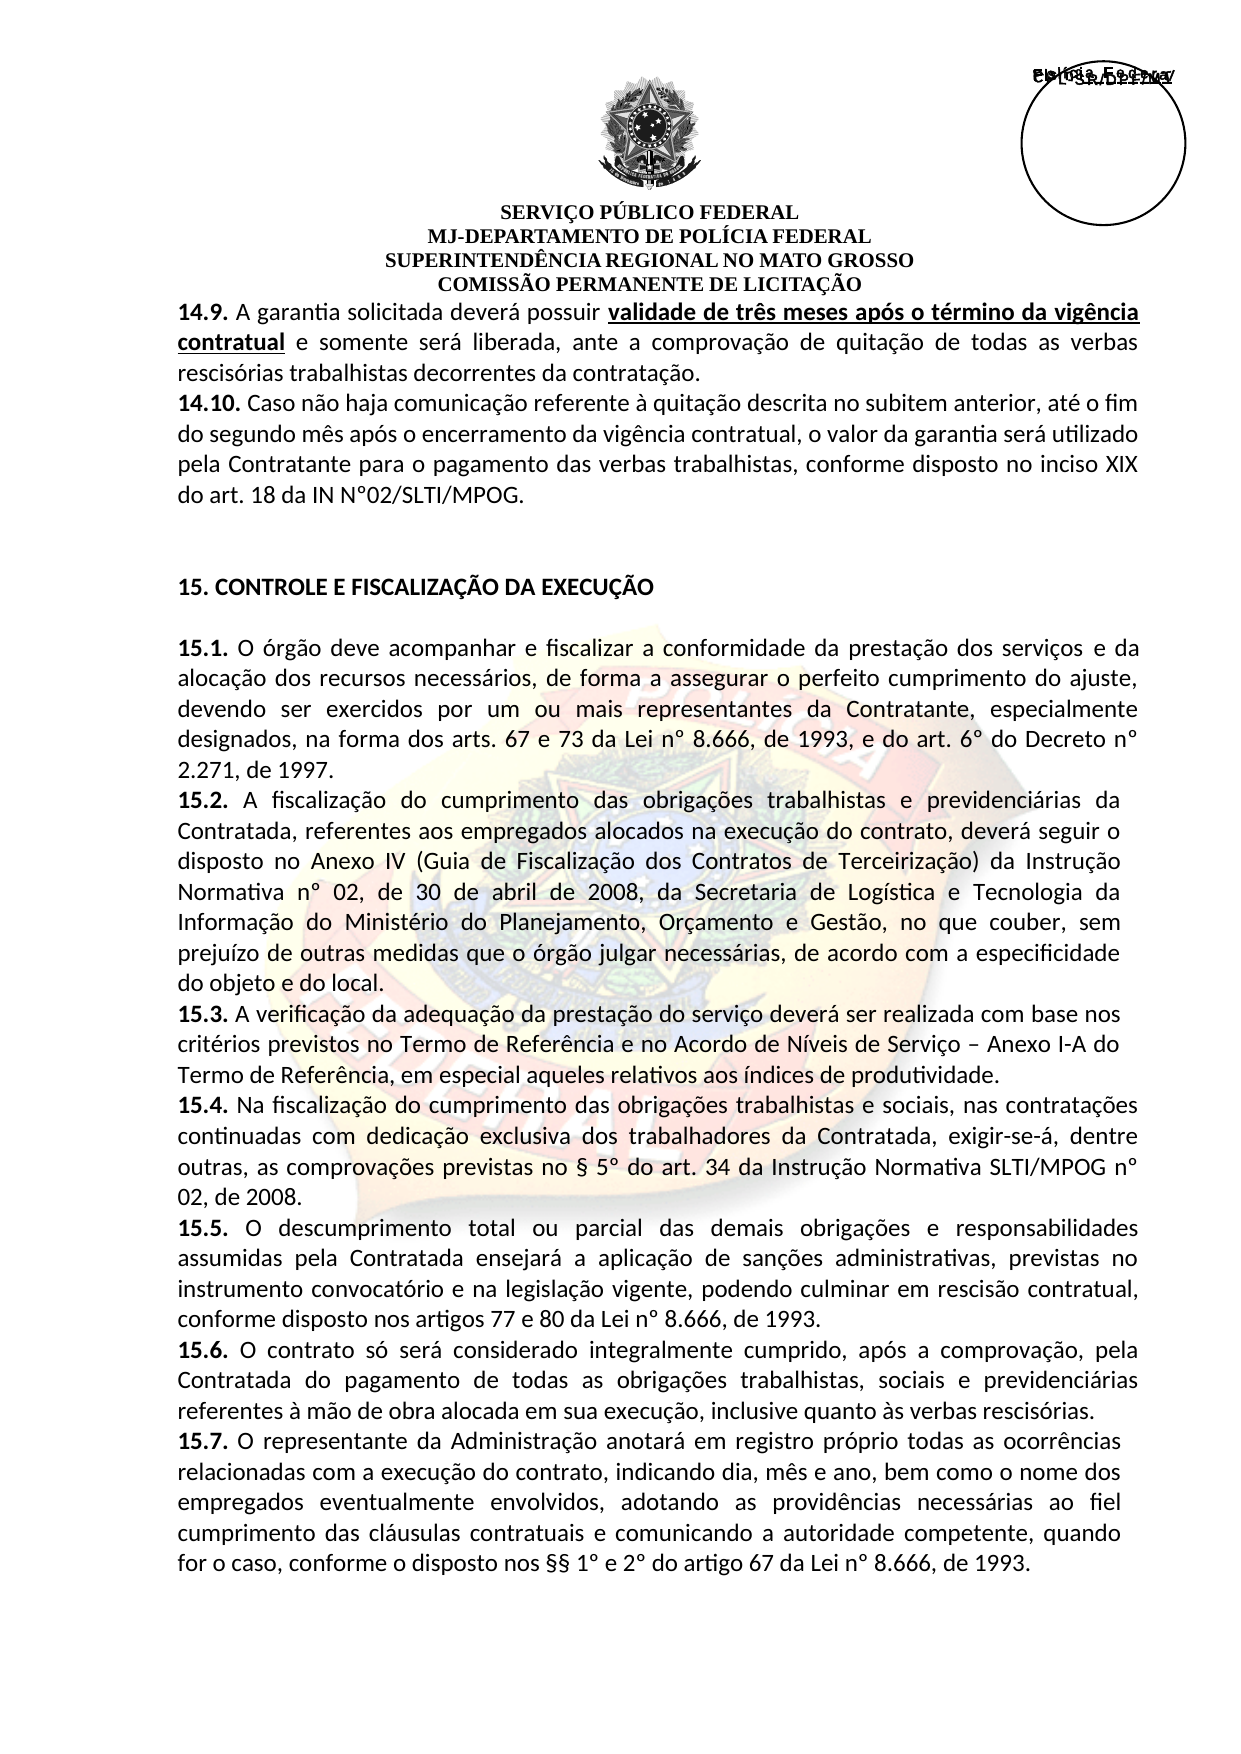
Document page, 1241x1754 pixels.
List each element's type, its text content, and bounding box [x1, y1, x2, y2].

text 15.1. O órgão deve acompanhar e fiscalizar a conformidade da prestação dos serviços e da alocação dos recursos necessários, de forma a assegurar o perfeito cumprimento do ajuste, devendo ser exercidos por um ou mais representantes da Contratante, especialmente designados, na forma dos arts. 67 e 73 da Lei nº 8.666, de 1993, e do art. 6º do Decreto nº 2.271, de 1997. [177, 632, 1140, 784]
text 15. CONTROLE E FISCALIZAÇÃO DA EXECUÇÃO [177, 571, 1140, 601]
text 15.5. O descumprimento total ou parcial das demais obrigações e responsabilidades assumidas pela Contratada ensejará a aplicação de sanções administrativas, previstas no instrumento convocatório e na legislação vigente, podendo culminar em rescisão contratual, conforme disposto nos artigos 77 e 80 da Lei nº 8.666, de 1993. [177, 1212, 1140, 1334]
text 15.4. Na fiscalização do cumprimento das obrigações trabalhistas e sociais, nas contratações continuadas com dedicação exclusiva dos trabalhadores da Contratada, exigir-se-á, dentre outras, as comprovações previstas no § 5º do art. 34 da Instrução Normativa SLTI/MPOG nº 02, de 2008. [177, 1089, 1140, 1212]
text 15.7. O representante da Administração anotará em registro próprio todas as ocorrências relacionadas com a execução do contrato, indicando dia, mês e ano, bem como o nome dos empregados eventualmente envolvidos, adotando as providências necessárias ao fiel cumprimento das cláusulas contratuais e comunicando a autoridade competente, quando for o caso, conforme o disposto nos §§ 1º e 2º do artigo 67 da Lei nº 8.666, de 1993. [177, 1425, 1122, 1578]
text 15.6. O contrato só será considerado integralmente cumprido, após a comprovação, pela Contratada do pagamento de todas as obrigações trabalhistas, sociais e previdenciárias referentes à mão de obra alocada em sua execução, inclusive quanto às verbas rescisórias. [177, 1334, 1140, 1425]
text 14.10. Caso não haja comunicação referente à quitação descrita no subitem anterior, até o fim do segundo mês após o encerramento da vigência contratual, o valor da garantia será utilizado pela Contratante para o pagamento das verbas trabalhistas, conforme disposto no inciso XIX do art. 18 da IN Nº02/SLTI/MPOG. [177, 388, 1140, 510]
text 15.3. A verificação da adequação da prestação do serviço deverá ser realizada com base nos critérios previstos no Termo de Referência e no Acordo de Níveis de Serviço – Anexo I-A do Termo de Referência, em especial aqueles relativos aos índices de produtividade. [177, 998, 1122, 1089]
text 15.2. A fiscalização do cumprimento das obrigações trabalhistas e previdenciárias da Contratada, referentes aos empregados alocados na execução do contrato, deverá seguir o disposto no Anexo IV (Guia de Fiscalização dos Contratos de Terceirização) da Instrução Normativa nº 02, de 30 de abril de 2008, da Secretaria de Logística e Tecnologia da Informação do Ministério do Planejamento, Orçamento e Gestão, no que couber, sem prejuízo de outras medidas que o órgão julgar necessárias, de acordo com a especificidade do objeto e do local. [177, 784, 1122, 998]
text 14.9. A garantia solicitada deverá possuir validade de três meses após o término da vigência contratual e somente será liberada, ante a comprovação de quitação de todas as verbas rescisórias trabalhistas decorrentes da contratação. [177, 296, 1140, 388]
